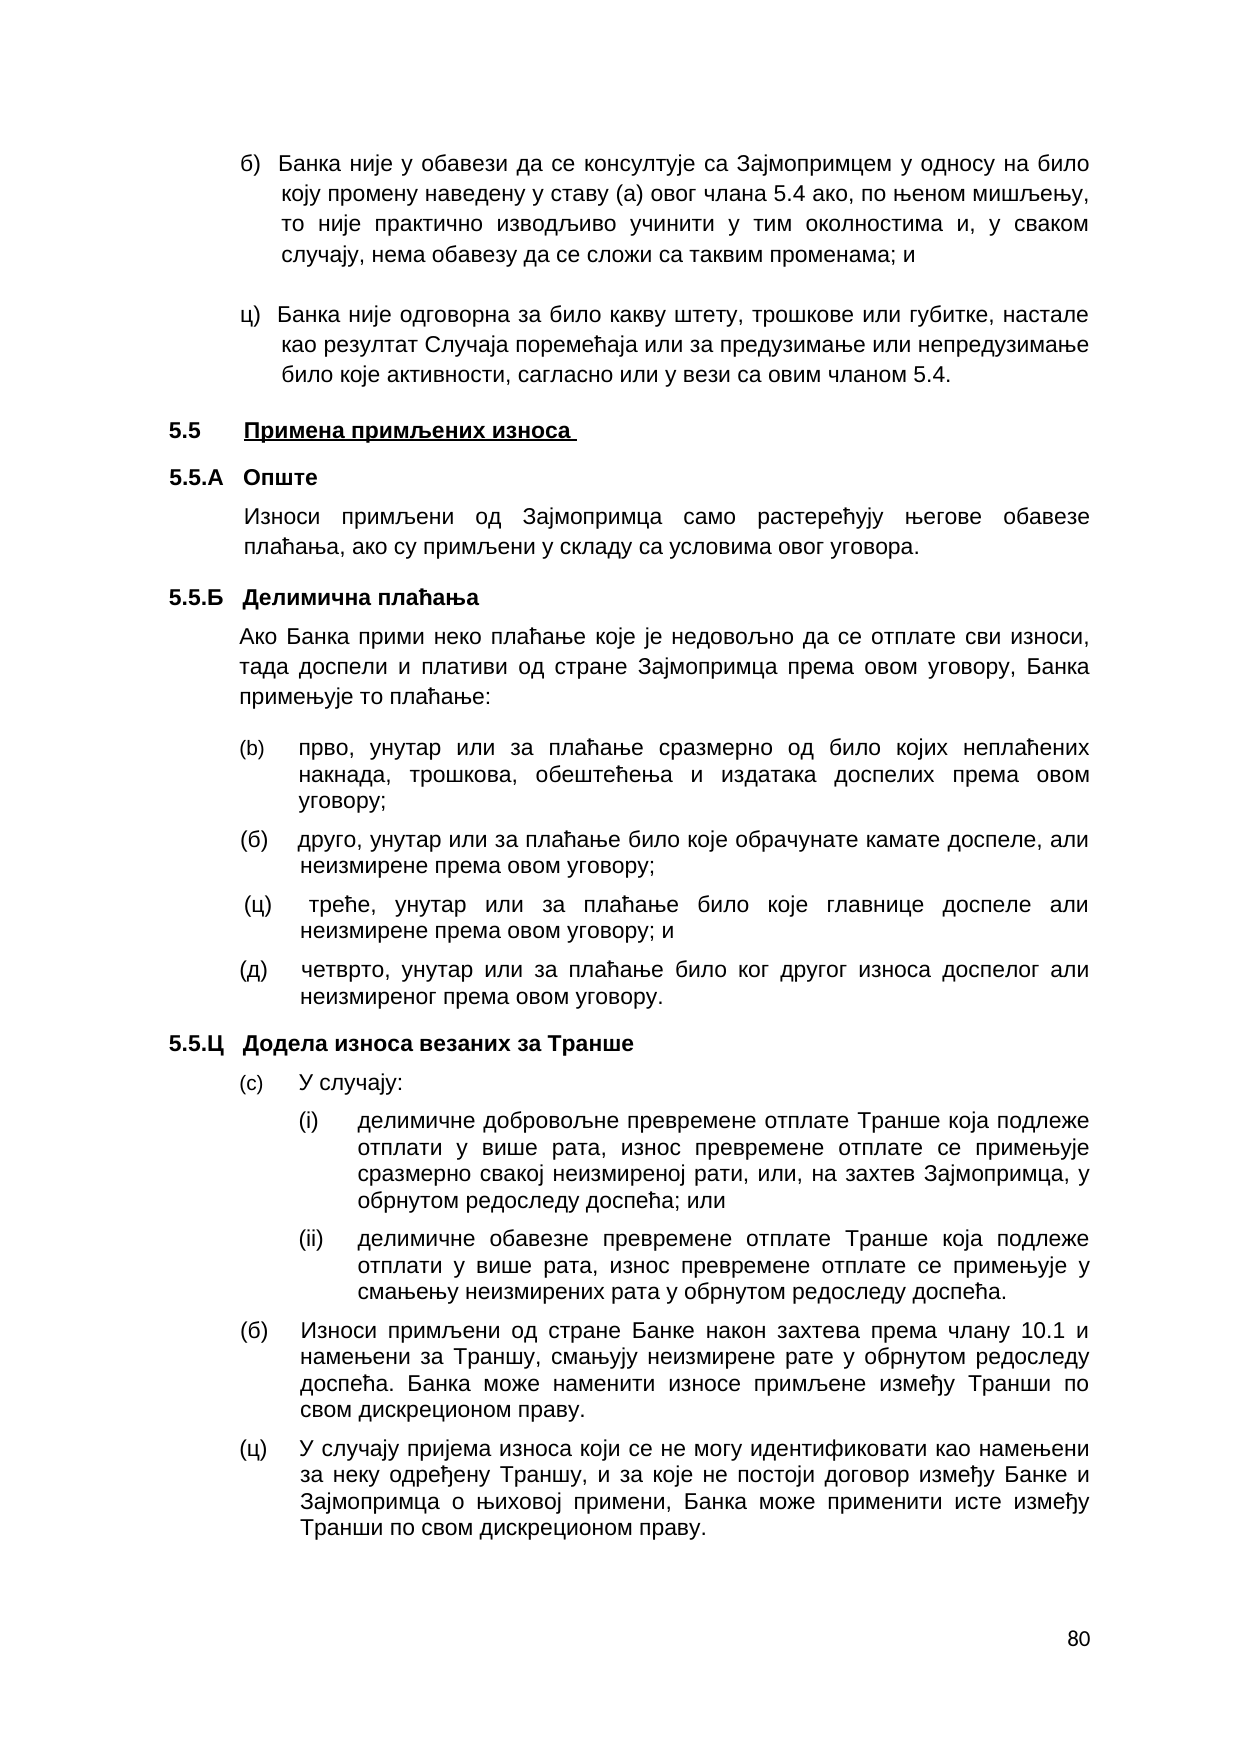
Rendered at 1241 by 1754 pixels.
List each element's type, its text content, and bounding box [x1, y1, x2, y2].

list делимичне добровољне превремене отплате Транше која подлеже отплати у више рата, износ превремене отплате се примењује сразмерно свакој неизмиреној рати, или, на захтев Зајмопримца, у обрнутом редоследу доспећа; или [298, 1107, 1090, 1213]
text Износи примљени од Зајмопримца само растерећују његове обавезе плаћања, ако су примљени у складу са условима овог уговора. [244, 503, 1090, 559]
subtitle 5.5.Ц Додела износа везаних за Транше [169, 1030, 1090, 1056]
text Ако Банка прими неко плаћање које је недовољно да се отплате сви износи, тада доспели и плативи од стране Зајмопримца према овом уговору, Банка примењује то плаћање: [239, 623, 1090, 709]
subtitle 5.5.Б Делимична плаћања [150, 584, 1090, 610]
subtitle 5.5.А Опште [150, 464, 1090, 490]
list делимичне обавезне превремене отплате Транше која подлеже отплати у више рата, износ превремене отплате се примењује у смањењу неизмирених рата у обрнутом редоследу доспећа. [298, 1225, 1090, 1304]
list У случају: [239, 1069, 1090, 1095]
text (д) четврто, унутар или за плаћање било ког другог износа доспелог али неизмиреног према овом уговору. [239, 956, 1090, 1009]
list прво, унутар или за плаћање сразмерно од било којих неплаћених накнада, трошкова, обештећења и издатака доспелих према овом уговору; [239, 734, 1090, 813]
text (б) Износи примљени од стране Банке након захтева према члану 10.1 и намењени за Траншу, смањују неизмирене рате у обрнутом редоследу доспећа. Банка може наменити износе примљене између Транши по свом дискреционом праву. [240, 1317, 1090, 1422]
text (б) друго, унутар или за плаћање било које обрачунате камате доспеле, али неизмирене према овом уговору; [240, 826, 1090, 878]
text ц) Банка није одговорна за било какву штету, трошкове или губитке, настале као резултат Случаја поремећаја или за предузимање или непредузимање било које активности, сагласно или у вези са овим чланом 5.4. [240, 301, 1090, 388]
subtitle Примена примљених износа [169, 417, 1090, 443]
text б) Банка није у обавези да се консултује са Зајмопримцем у односу на било коју промену наведену у ставу (а) овог члана 5.4 ако, по њеном мишљењу, то није практично изводљиво учинити у тим околностима и, у сваком случају, нема обавезу да се сложи са таквим променама; и [240, 150, 1090, 267]
text (ц) треће, унутар или за плаћање било које главнице доспеле али неизмирене према овом уговору; и [244, 891, 1090, 944]
text (ц) У случају пријема износа који се не могу идентификовати као намењени за неку одређену Траншу, и за које не постоји договор између Банке и Зајмопримца о њиховој примени, Банка може применити исте између Транши по свом дискреционом праву. [239, 1435, 1090, 1540]
